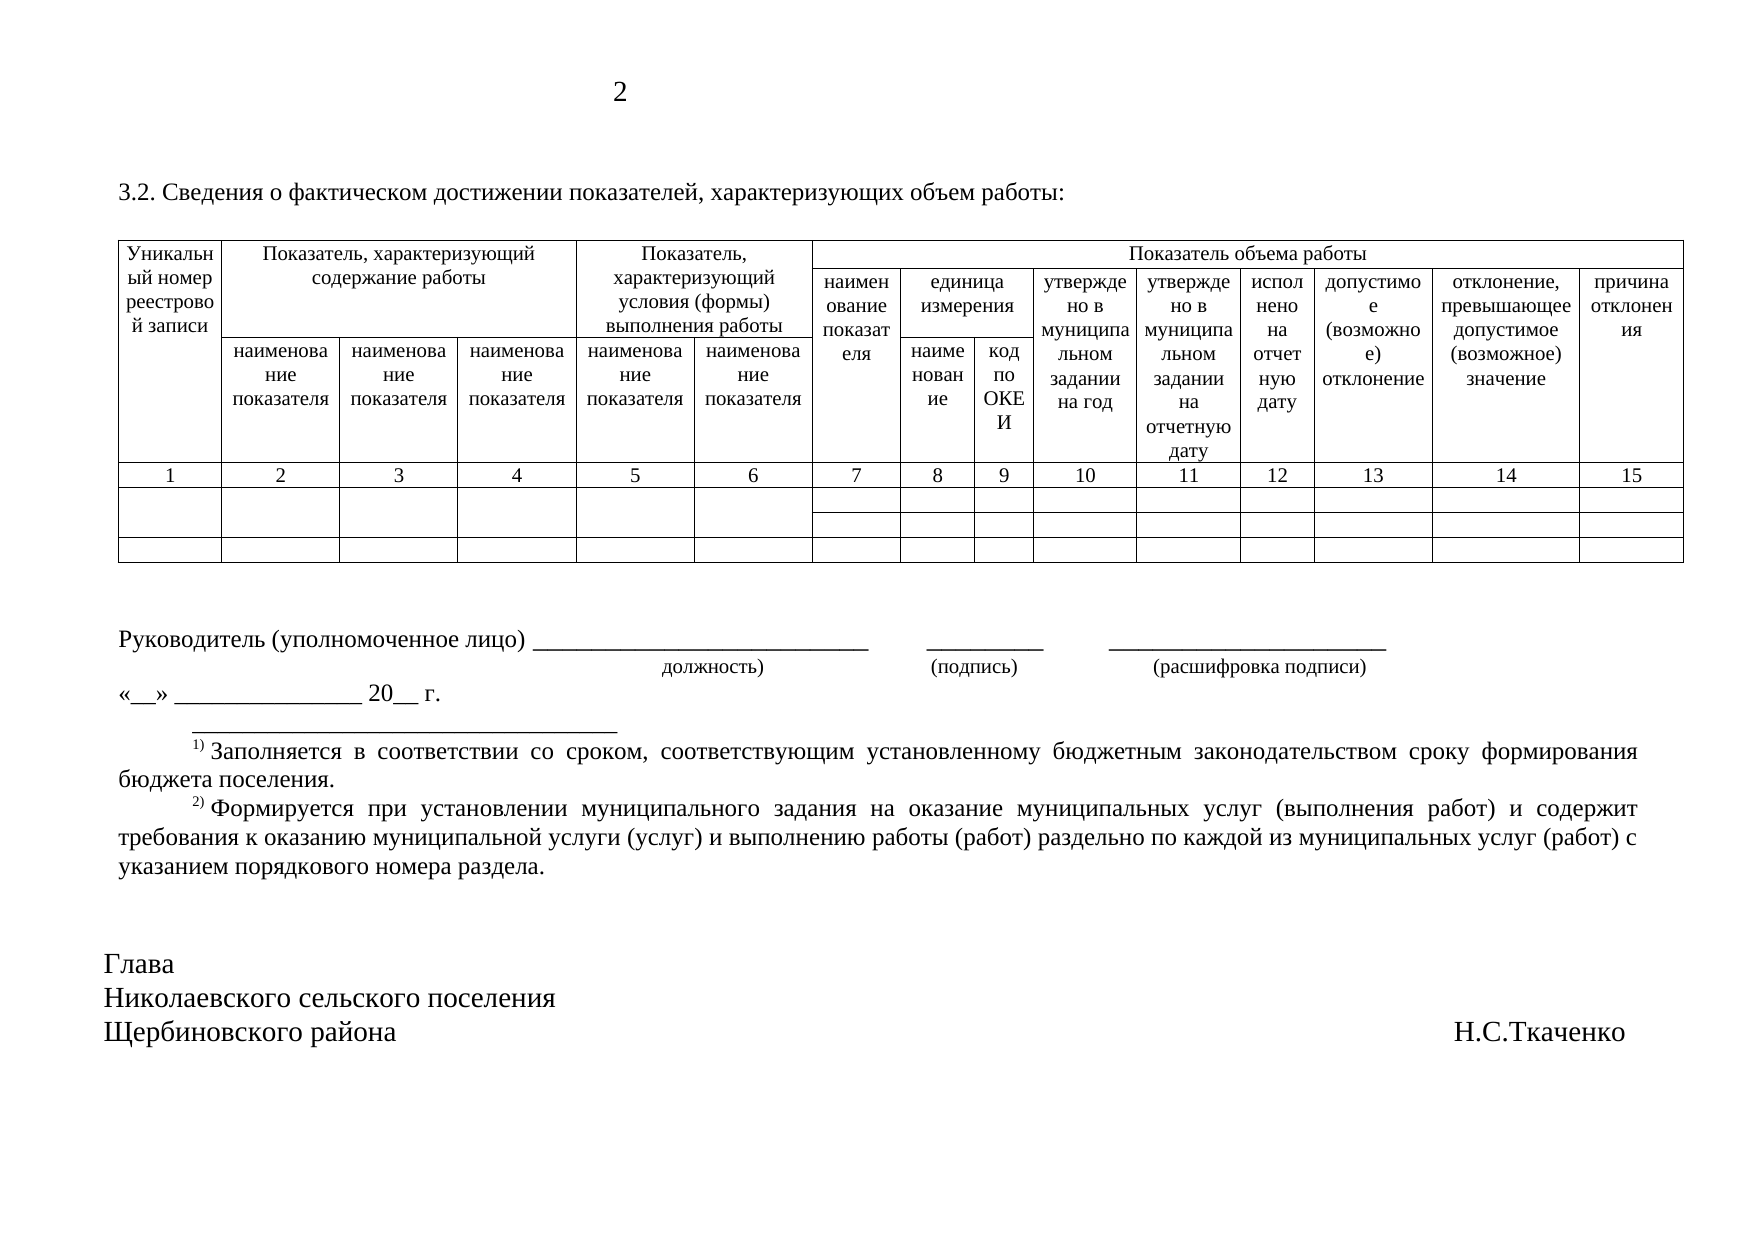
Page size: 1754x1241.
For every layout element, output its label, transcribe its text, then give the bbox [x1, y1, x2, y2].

table_cell 7 [813, 463, 900, 487]
table_cell [340, 488, 457, 537]
table_cell [901, 513, 974, 537]
table_cell 8 [901, 463, 974, 487]
table_cell [813, 538, 900, 562]
table_cell [695, 538, 812, 562]
table_header Показатель, характеризующий условия (формы) выполнения работы [577, 241, 812, 337]
text 2) Формируется при установлении муниципального задания на оказание муниципальных услуг (выполнения работ) и содержит требования к оказанию муниципальной услуги (услуг) и выполнению работы (работ) раздельно по каждой из муниципальных услуг (работ) с указанием порядкового номера раздела. [118, 793, 1639, 879]
table_cell 12 [1241, 463, 1314, 487]
table_cell [222, 488, 339, 537]
table_cell [1580, 488, 1683, 512]
table_cell [813, 513, 900, 537]
table_cell [222, 538, 339, 562]
table_cell 11 [1137, 463, 1240, 487]
table_cell [119, 488, 221, 537]
text __________________________________ [118, 707, 1636, 736]
table_cell [695, 488, 812, 537]
table_cell [975, 538, 1033, 562]
table_cell [1034, 513, 1136, 537]
table_cell [1433, 538, 1579, 562]
table_cell [1433, 513, 1579, 537]
table_cell [1137, 488, 1240, 512]
table_cell [577, 538, 694, 562]
table_cell утверждено в муниципальном задании на год [1034, 269, 1136, 462]
table_cell наименование показателя [695, 338, 812, 462]
table_cell [1137, 513, 1240, 537]
table_cell [1315, 538, 1432, 562]
table_cell 2 [222, 463, 339, 487]
table_cell [458, 488, 576, 537]
table_header Показатель объема работы [813, 241, 1683, 268]
table_cell [119, 538, 221, 562]
table_cell [901, 488, 974, 512]
table_cell [458, 538, 576, 562]
text Щербиновского района Н.С.Ткаченко [103, 1014, 1636, 1047]
text должность) (подпись) (расшифровка подписи) [118, 654, 1636, 678]
table_cell 5 [577, 463, 694, 487]
table_cell наименование [901, 338, 974, 462]
table_cell [1241, 488, 1314, 512]
table_cell [1241, 513, 1314, 537]
table_cell [577, 488, 694, 537]
table_cell наименование показателя [222, 338, 339, 462]
table_cell 6 [695, 463, 812, 487]
table_cell 13 [1315, 463, 1432, 487]
table_cell 3 [340, 463, 457, 487]
table_cell [1315, 513, 1432, 537]
table_header Показатель, характеризующий содержание работы [222, 241, 576, 337]
text 3.2. Сведения о фактическом достижении показателей, характеризующих объем работы: [118, 177, 1636, 206]
table_cell утверждено в муниципальном задании на отчетную дату [1137, 269, 1240, 462]
table_cell наименование показателя [340, 338, 457, 462]
table_cell исполнено на отчетную дату [1241, 269, 1314, 462]
table_cell 9 [975, 463, 1033, 487]
table_cell единица измерения [901, 269, 1033, 337]
text 1) Заполняется в соответствии со сроком, соответствующим установленному бюджетным законодательством сроку формирования бюджета поселения. [118, 736, 1639, 793]
table_cell допустимое (возможное) отклонение [1315, 269, 1432, 462]
table_cell [340, 538, 457, 562]
table_cell 1 [119, 463, 221, 487]
table_cell наименование показателя [813, 269, 900, 462]
table_cell наименование показателя [577, 338, 694, 462]
table_cell отклонение, превышающее допустимое (возможное) значение [1433, 269, 1579, 462]
table_cell 10 [1034, 463, 1136, 487]
table_cell наименование показателя [458, 338, 576, 462]
text Руководитель (уполномоченное лицо) _______________________ ________ ___________________ [118, 621, 1636, 654]
text Глава [103, 947, 1636, 980]
text «__» _______________ 20__ г. [118, 678, 1636, 707]
table_cell [975, 513, 1033, 537]
table_cell причина отклонения [1580, 269, 1683, 462]
table_cell [1137, 538, 1240, 562]
text Николаевского сельского поселения [103, 980, 1636, 1014]
table_cell 14 [1433, 463, 1579, 487]
table_cell 4 [458, 463, 576, 487]
table_cell [1315, 488, 1432, 512]
table_cell [975, 488, 1033, 512]
table_cell [901, 538, 974, 562]
table_cell [1433, 488, 1579, 512]
table_cell код по ОКЕИ [975, 338, 1033, 462]
table_cell [1580, 538, 1683, 562]
table_cell [1241, 538, 1314, 562]
table_cell [1034, 488, 1136, 512]
table_cell [1034, 538, 1136, 562]
table_header Уникальный номер реестровой записи [119, 241, 221, 462]
table_cell [1580, 513, 1683, 537]
table_cell 15 [1580, 463, 1683, 487]
table_cell [813, 488, 900, 512]
